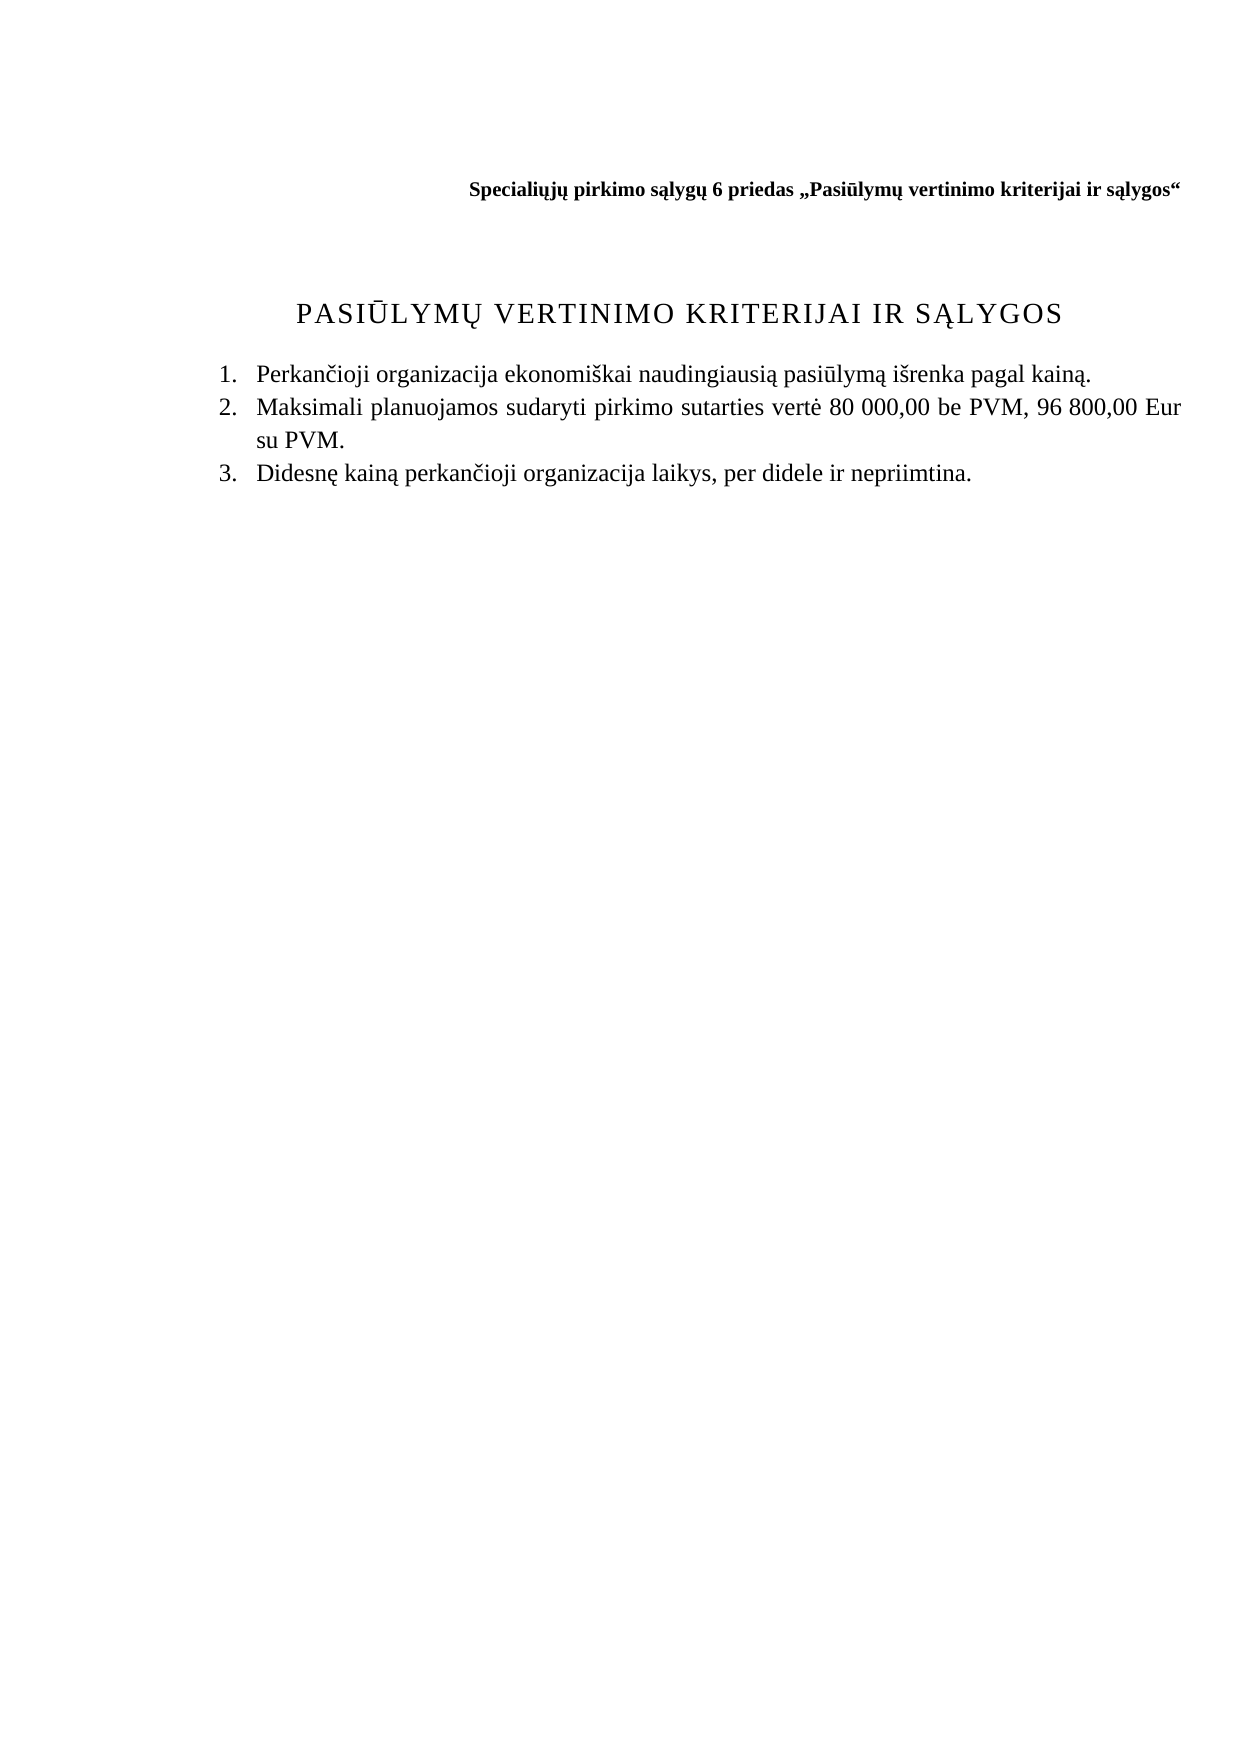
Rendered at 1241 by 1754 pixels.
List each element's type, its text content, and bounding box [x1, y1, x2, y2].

list Perkančioji organizacija ekonomiškai naudingiausią pasiūlymą išrenka pagal kainą. [218, 359, 1181, 388]
subtitle Specialiųjų pirkimo sąlygų 6 priedas „Pasiūlymų vertinimo kriterijai ir sąlygos“ [177, 177, 1181, 201]
list Maksimali planuojamos sudaryti pirkimo sutarties vertė 80 000,00 be PVM, 96 800,00 Eur su PVM. [218, 392, 1181, 454]
subtitle PASIŪLYMŲ VERTINIMO KRITERIJAI ir Sąlygos [177, 296, 1181, 329]
list Didesnę kainą perkančioji organizacija laikys, per didele ir nepriimtina. [218, 458, 1181, 487]
